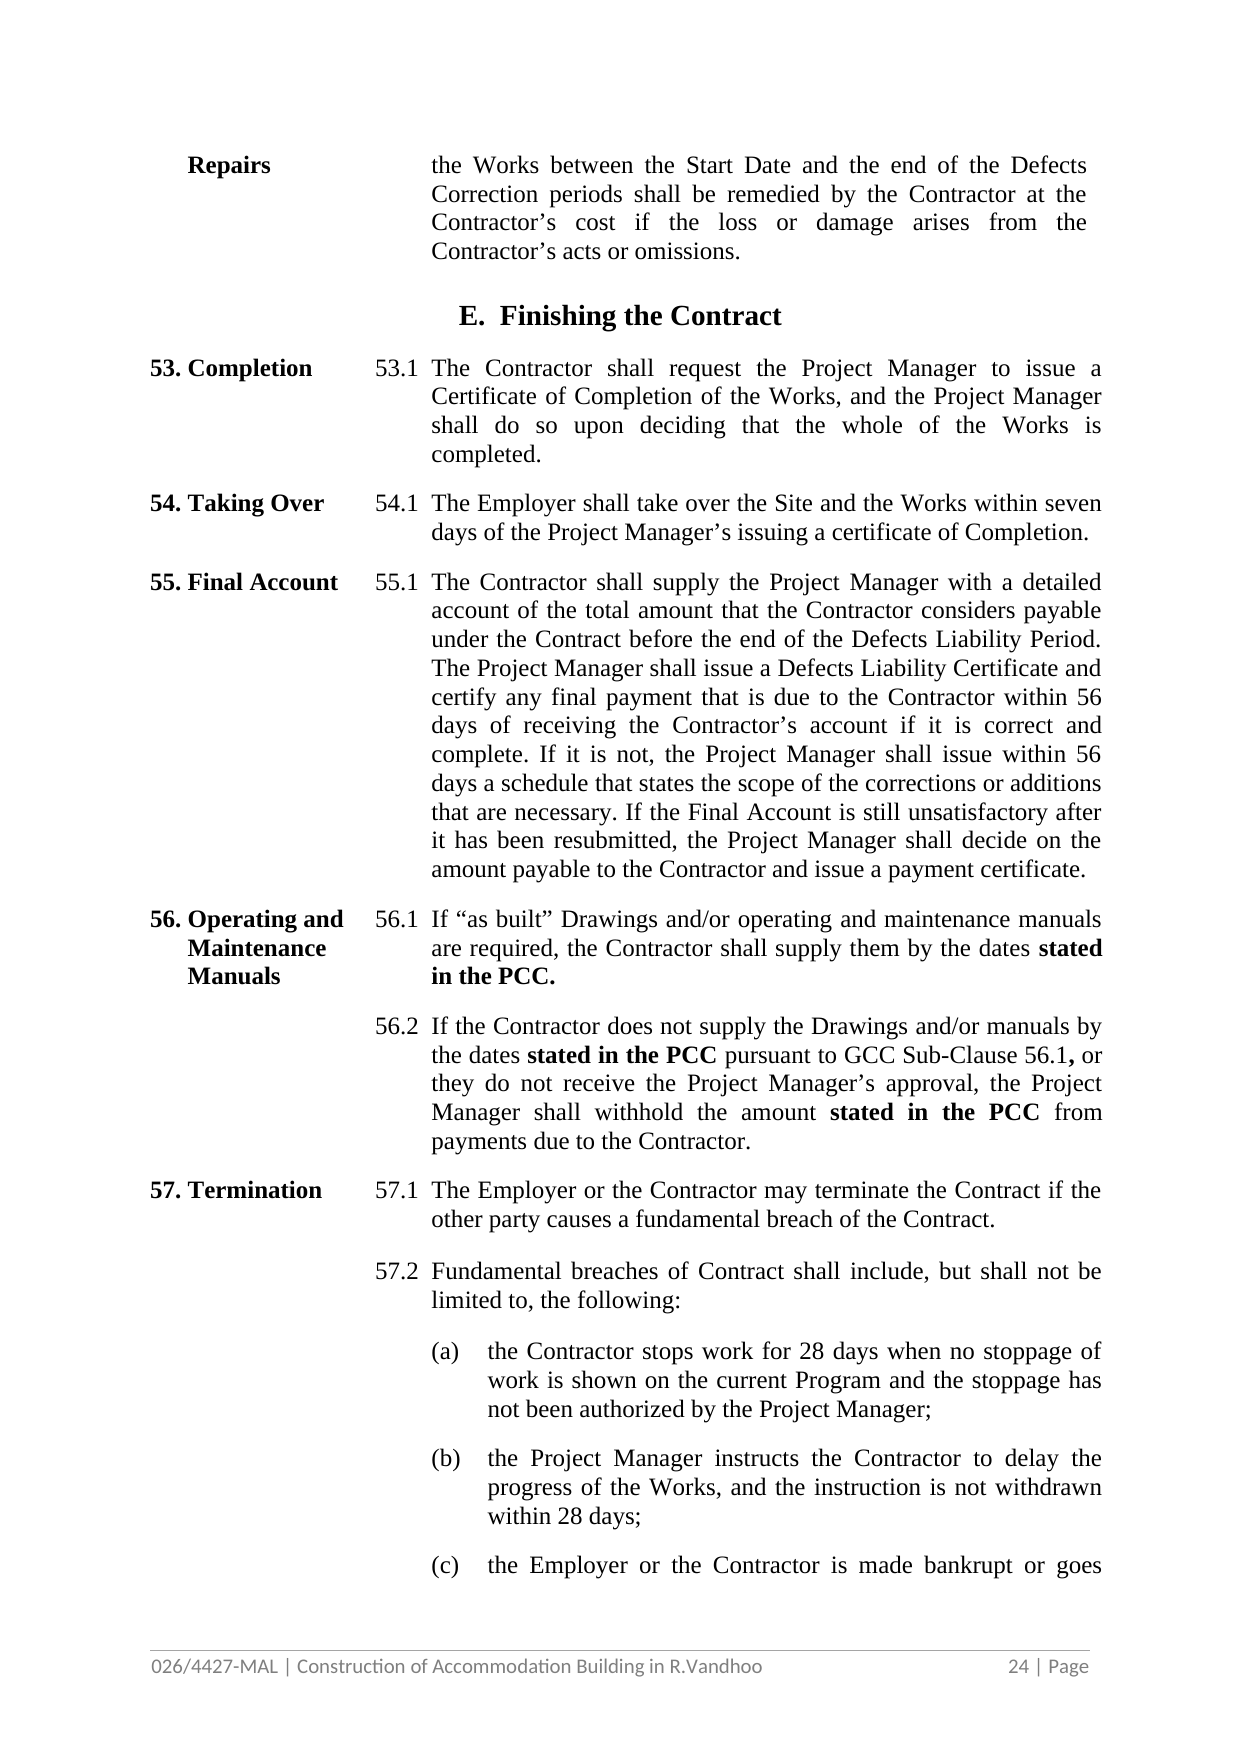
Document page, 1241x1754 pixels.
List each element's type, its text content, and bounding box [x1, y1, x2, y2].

table_header The Contractor shall request the Project Manager to issue a Certificate of Completion of the Works, and the Project Manager shall do so upon deciding that the whole of the Works is completed. [364, 353, 1106, 488]
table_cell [364, 150, 1091, 286]
table_cell Termination [139, 1176, 364, 1579]
table_cell Final Account [139, 567, 364, 904]
table_cell The Contractor shall supply the Project Manager with a detailed account of the total amount that the Contractor considers payable under the Contract before the end of the Defects Liability Period. The Project Manager shall issue a Defects Liability Certificate and certify any final payment that is due to the Contractor within 56 days of receiving the Contractor’s account if it is correct and complete. If it is not, the Project Manager shall issue within 56 days a schedule that states the scope of the corrections or additions that are necessary. If the Final Account is still unsatisfactory after it has been resubmitted, the Project Manager shall decide on the amount payable to the Contractor and issue a payment certificate. [364, 567, 1106, 904]
table_cell Operating and Maintenance Manuals [139, 904, 364, 1176]
table_cell Taking Over [139, 489, 364, 567]
table_header Completion [139, 353, 364, 488]
text E. Finishing the Contract [150, 298, 1090, 332]
table_cell The Employer shall take over the Site and the Works within seven days of the Project Manager’s issuing a certificate of Completion. [364, 489, 1106, 567]
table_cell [364, 1176, 1106, 1579]
table_cell Cost of Repairs [139, 150, 364, 286]
table_cell If “as built” Drawings and/or operating and maintenance manuals are required, the Contractor shall supply them by the dates stated in the PCC. If the Contractor does not supply the Drawings and/or manuals by the dates stated in the PCC pursuant to GCC Sub-Clause 56.1, or they do not receive the Project Manager’s approval, the Project Manager shall withhold the amount stated in the PCC from payments due to the Contractor. [364, 904, 1106, 1176]
